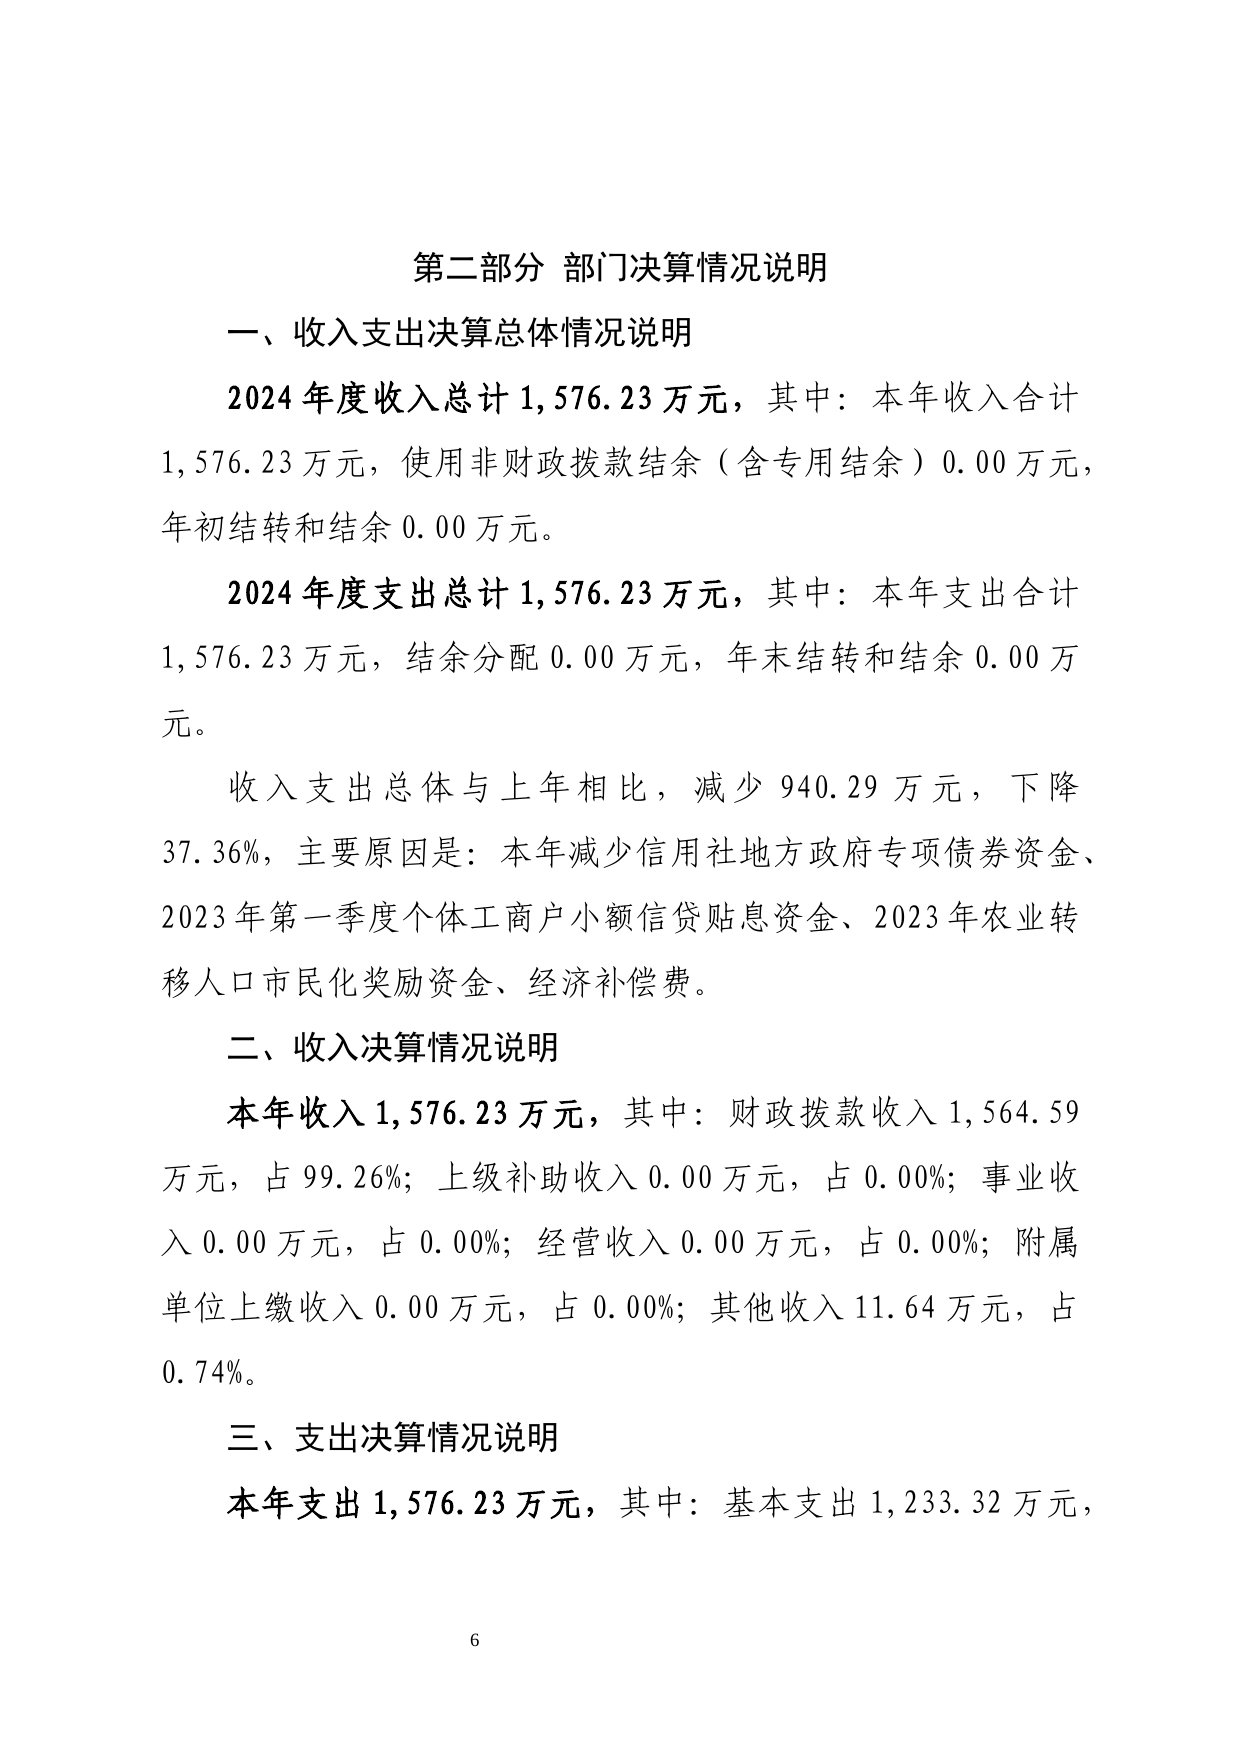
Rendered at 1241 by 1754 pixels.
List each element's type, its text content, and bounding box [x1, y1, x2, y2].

text 二、收入决算情况说明 [159, 1013, 1081, 1078]
text 收入支出总体与上年相比，减少940.29万元，下降37.36%，主要原因是：本年减少信用社地方政府专项债券资金、2023年第一季度个体工商户小额信贷贴息资金、2023年农业转移人口市民化奖励资金、经济补偿费。 [159, 753, 1081, 1013]
text 一、收入支出决算总体情况说明 [159, 298, 1081, 363]
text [159, 1468, 1081, 1533]
text 2024年度支出总计1,576.23万元，其中：本年支出合计1,576.23万元，结余分配0.00万元，年末结转和结余0.00万元。 [159, 558, 1081, 753]
text 2024年度收入总计1,576.23万元，其中：本年收入合计1,576.23万元，使用非财政拨款结余（含专用结余）0.00万元，年初结转和结余0.00万元。 [159, 363, 1081, 558]
text 三、支出决算情况说明 [159, 1403, 1081, 1468]
text 第二部分 部门决算情况说明 [159, 233, 1081, 298]
text 本年收入1,576.23万元，其中：财政拨款收入1,564.59万元，占99.26%；上级补助收入0.00万元，占0.00%；事业收入0.00万元，占0.00%；经营收入0.00万元，占0.00%；附属单位上缴收入0.00万元，占0.00%；其他收入11.64万元，占0.74%。 [159, 1078, 1081, 1403]
